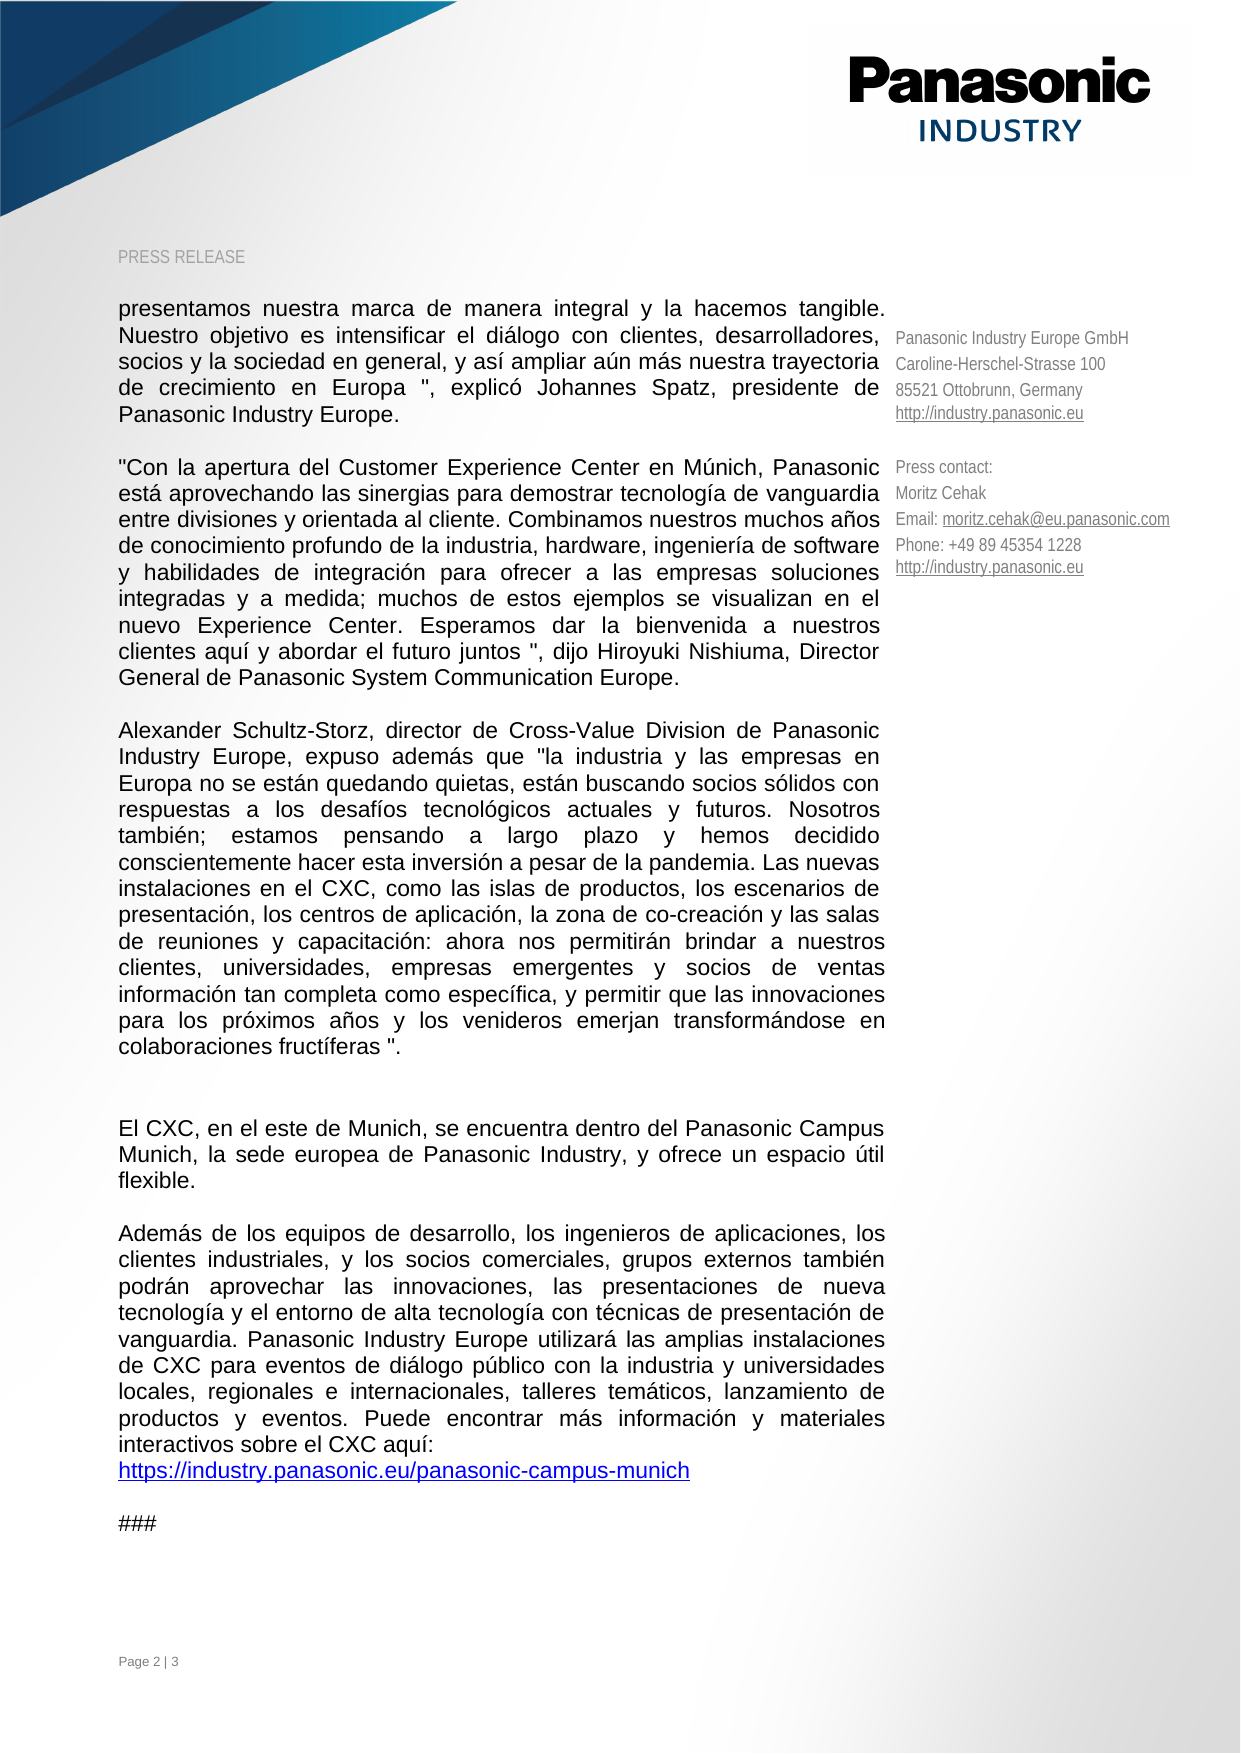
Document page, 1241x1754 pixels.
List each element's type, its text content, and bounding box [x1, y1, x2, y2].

picture [0, 0, 1241, 1753]
text https://industry.panasonic.eu/panasonic-campus-munich [118, 1457, 886, 1484]
text Además de los equipos de desarrollo, los ingenieros de aplicaciones, los clientes industriales, y los socios comerciales, grupos externos también podrán aprovechar las innovaciones, las presentaciones de nueva tecnología y el entorno de alta tecnología con técnicas de presentación de vanguardia. Panasonic Industry Europe utilizará las amplias instalaciones de CXC para eventos de diálogo público con la industria y universidades locales, regionales e internacionales, talleres temáticos, lanzamiento de productos y eventos. Puede encontrar más información y materiales interactivos sobre el CXC aquí: [118, 1220, 886, 1457]
text ### [118, 1510, 886, 1536]
text Alexander Schultz-Storz, director de Cross-Value Division de Panasonic Industry Europe, expuso además que "la industria y las empresas en Europa no se están quedando quietas, están buscando socios sólidos con respuestas a los desafíos tecnológicos actuales y futuros. Nosotros también; estamos pensando a largo plazo y hemos decidido conscientemente hacer esta inversión a pesar de la pandemia. Las nuevas instalaciones en el CXC, como las islas de productos, los escenarios de presentación, los centros de aplicación, la zona de co-creación y las salas de reuniones y capacitación: ahora nos permitirán brindar a nuestros clientes, universidades, empresas emergentes y socios de ventas información tan completa como específica, y permitir que las innovaciones para los próximos años y los venideros emerjan transformándose en colaboraciones fructíferas ". [118, 717, 886, 1059]
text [118, 295, 886, 427]
text El CXC, en el este de Munich, se encuentra dentro del Panasonic Campus Munich, la sede europea de Panasonic Industry, y ofrece un espacio útil flexible. [118, 1115, 886, 1194]
text "Con la apertura del Customer Experience Center en Múnich, Panasonic está aprovechando las sinergias para demostrar tecnología de vanguardia entre divisiones y orientada al cliente. Combinamos nuestros muchos años de conocimiento profundo de la industria, hardware, ingeniería de software y habilidades de integración para ofrecer a las empresas soluciones integradas y a medida; muchos de estos ejemplos se visualizan en el nuevo Experience Center. Esperamos dar la bienvenida a nuestros clientes aquí y abordar el futuro juntos ", dijo Hiroyuki Nishiuma, Director General de Panasonic System Communication Europe. [118, 453, 886, 691]
